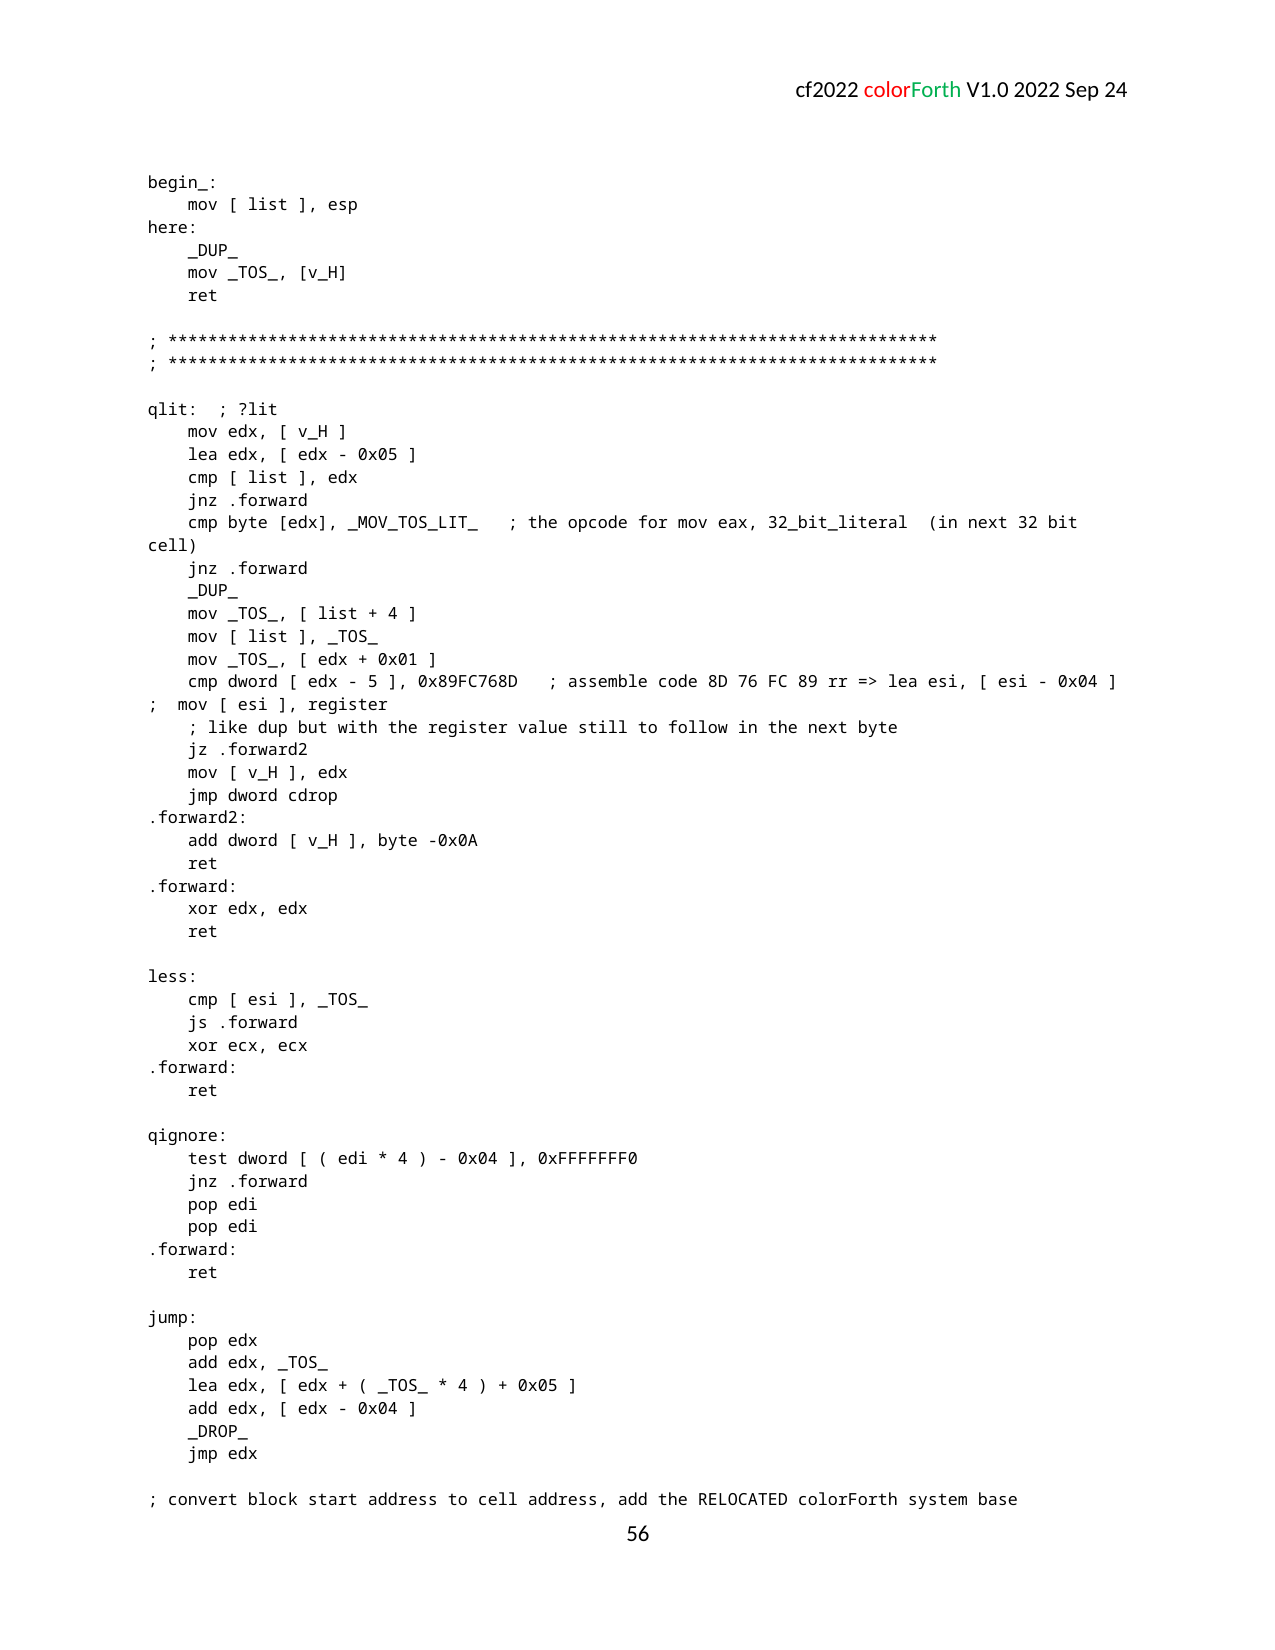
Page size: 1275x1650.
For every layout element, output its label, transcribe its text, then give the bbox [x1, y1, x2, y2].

text xor edx, edx [148, 897, 1127, 920]
text here: [148, 216, 1127, 238]
text jump: [148, 1306, 1127, 1328]
text pop edi [148, 1192, 1127, 1215]
text .forward: [148, 874, 1127, 897]
text mov _TOS_, [ list + 4 ] [148, 602, 1127, 624]
text mov _TOS_, [v_H] [148, 261, 1127, 284]
text xor ecx, ecx [148, 1033, 1127, 1056]
text cmp dword [ edx - 5 ], 0x89FC768D ; assemble code 8D 76 FC 89 rr => lea esi, [ esi - 0x04 ] ; mov [ esi ], register [148, 670, 1127, 715]
text mov [ v_H ], edx [148, 761, 1127, 783]
text mov _TOS_, [ edx + 0x01 ] [148, 647, 1127, 670]
text .forward2: [148, 806, 1127, 829]
text ret [148, 1079, 1127, 1101]
text _DUP_ [148, 579, 1127, 602]
text jnz .forward [148, 488, 1127, 511]
text ret [148, 1260, 1127, 1283]
text jmp edx [148, 1442, 1127, 1465]
text js .forward [148, 1011, 1127, 1033]
text mov [ list ], _TOS_ [148, 624, 1127, 647]
text add edx, _TOS_ [148, 1351, 1127, 1374]
text pop edx [148, 1328, 1127, 1351]
text add edx, [ edx - 0x04 ] [148, 1397, 1127, 1419]
text lea edx, [ edx + ( _TOS_ * 4 ) + 0x05 ] [148, 1374, 1127, 1397]
text ; convert block start address to cell address, add the RELOCATED colorForth system base [148, 1487, 1127, 1510]
text qlit: ; ?lit [148, 397, 1127, 420]
text ret [148, 920, 1127, 942]
text begin_: [148, 170, 1127, 193]
text jmp dword cdrop [148, 783, 1127, 806]
text jnz .forward [148, 556, 1127, 579]
text mov edx, [ v_H ] [148, 420, 1127, 443]
text test dword [ ( edi * 4 ) - 0x04 ], 0xFFFFFFF0 [148, 1147, 1127, 1169]
text qignore: [148, 1124, 1127, 1147]
text cmp byte [edx], _MOV_TOS_LIT_ ; the opcode for mov eax, 32_bit_literal (in next 32 bit cell) [148, 511, 1127, 556]
text ret [148, 852, 1127, 874]
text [148, 329, 1127, 352]
text jz .forward2 [148, 738, 1127, 761]
text add dword [ v_H ], byte -0x0A [148, 829, 1127, 852]
text pop edi [148, 1215, 1127, 1238]
text _DROP_ [148, 1419, 1127, 1442]
text ret [148, 284, 1127, 307]
text ; like dup but with the register value still to follow in the next byte [148, 715, 1127, 738]
text .forward: [148, 1238, 1127, 1260]
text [148, 352, 1127, 375]
text jnz .forward [148, 1169, 1127, 1192]
text mov [ list ], esp [148, 193, 1127, 216]
text .forward: [148, 1056, 1127, 1079]
text _DUP_ [148, 238, 1127, 261]
text less: [148, 965, 1127, 988]
text cmp [ esi ], _TOS_ [148, 988, 1127, 1011]
text cmp [ list ], edx [148, 466, 1127, 488]
text lea edx, [ edx - 0x05 ] [148, 443, 1127, 466]
